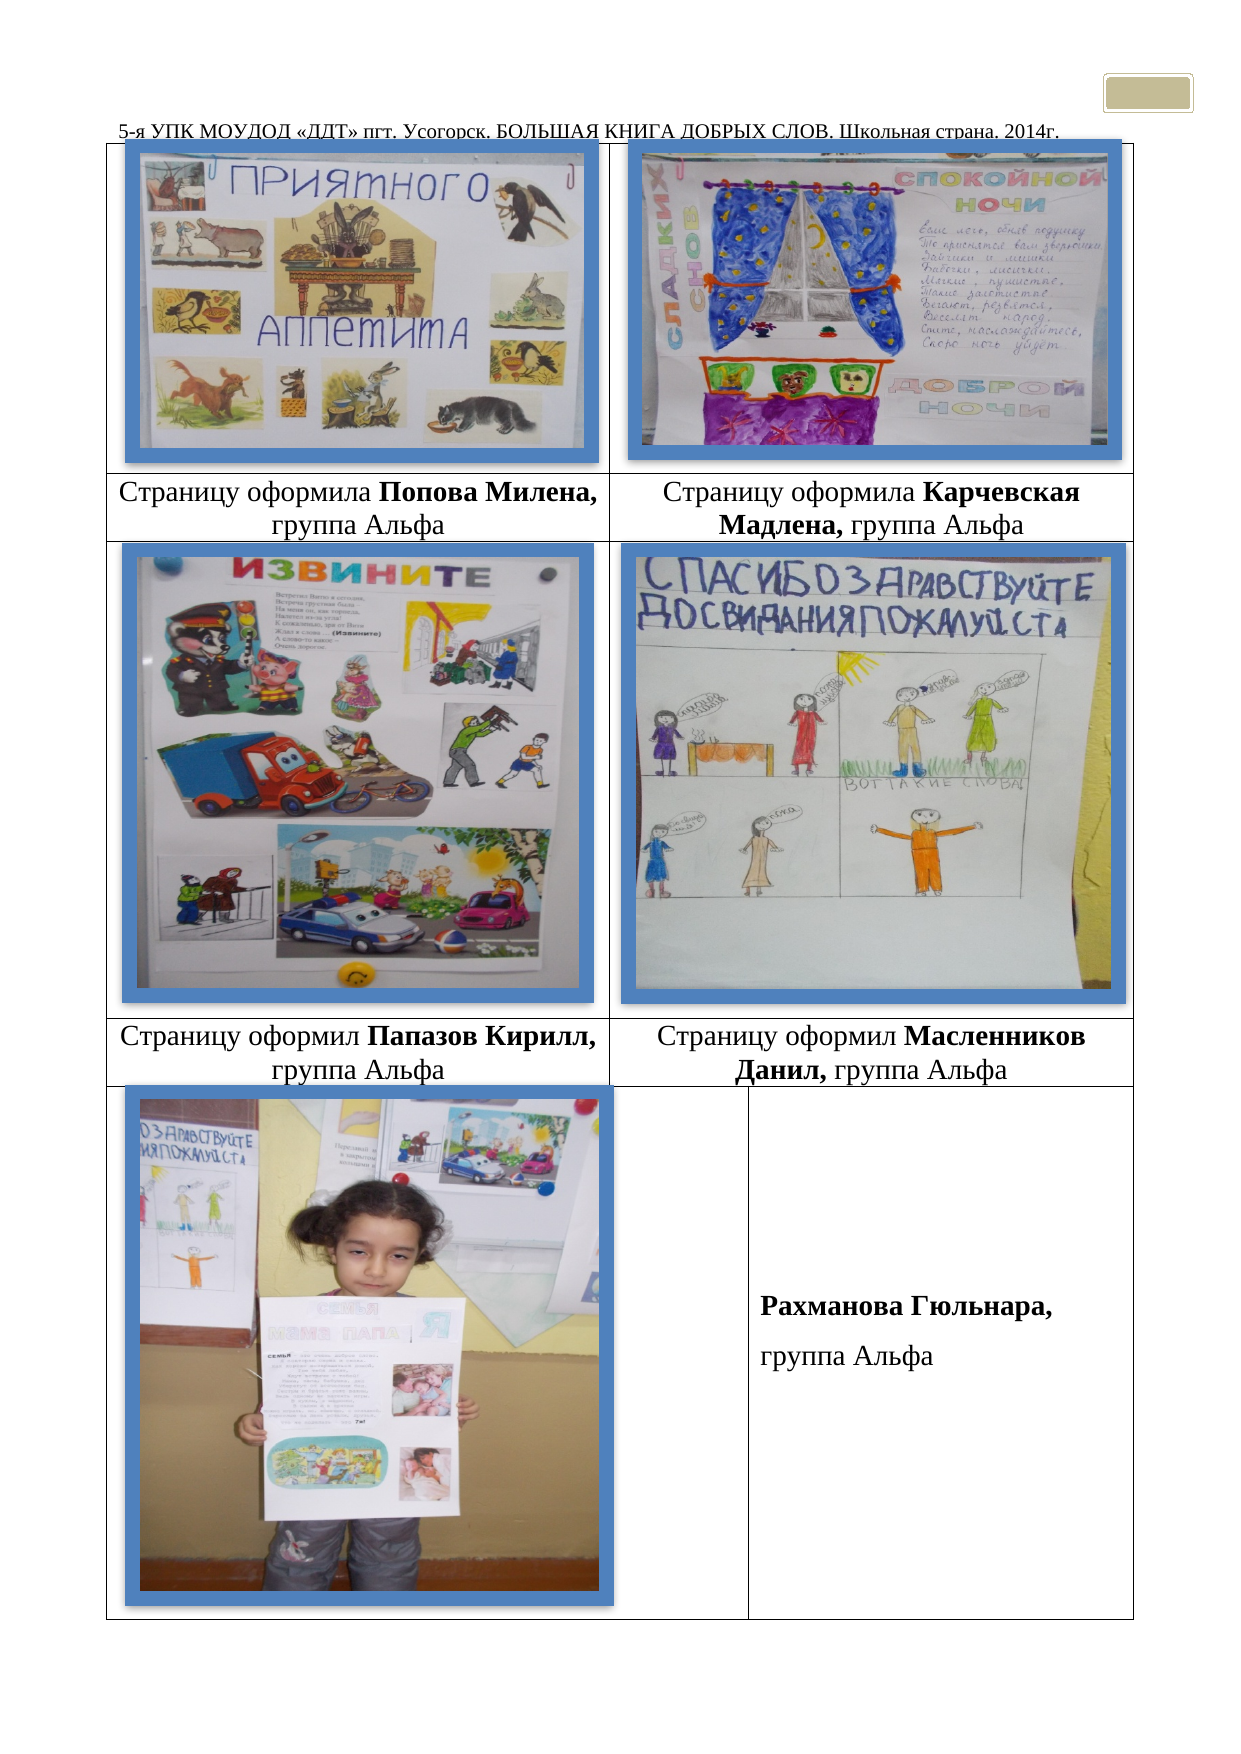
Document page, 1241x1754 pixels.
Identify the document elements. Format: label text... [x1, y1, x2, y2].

table_cell [107, 1087, 748, 1619]
picture [140, 153, 584, 448]
table_cell Рахманова Гюльнара, группа Альфа [749, 1087, 1133, 1619]
table_cell Страницу оформил Масленников Данил, группа Альфа [610, 1019, 1133, 1086]
table_cell [610, 144, 1133, 473]
table_cell Страницу оформила Карчевская Мадлена, группа Альфа [610, 474, 1133, 541]
picture [137, 557, 579, 988]
picture [140, 1099, 599, 1591]
picture [636, 557, 1111, 989]
picture [642, 153, 1108, 445]
table_cell Страницу оформил Папазов Кирилл, группа Альфа [107, 1019, 609, 1086]
table_cell [107, 144, 609, 473]
table_cell Страницу оформила Попова Милена, группа Альфа [107, 474, 609, 541]
table_cell [107, 542, 609, 1017]
table_cell [610, 542, 1133, 1017]
